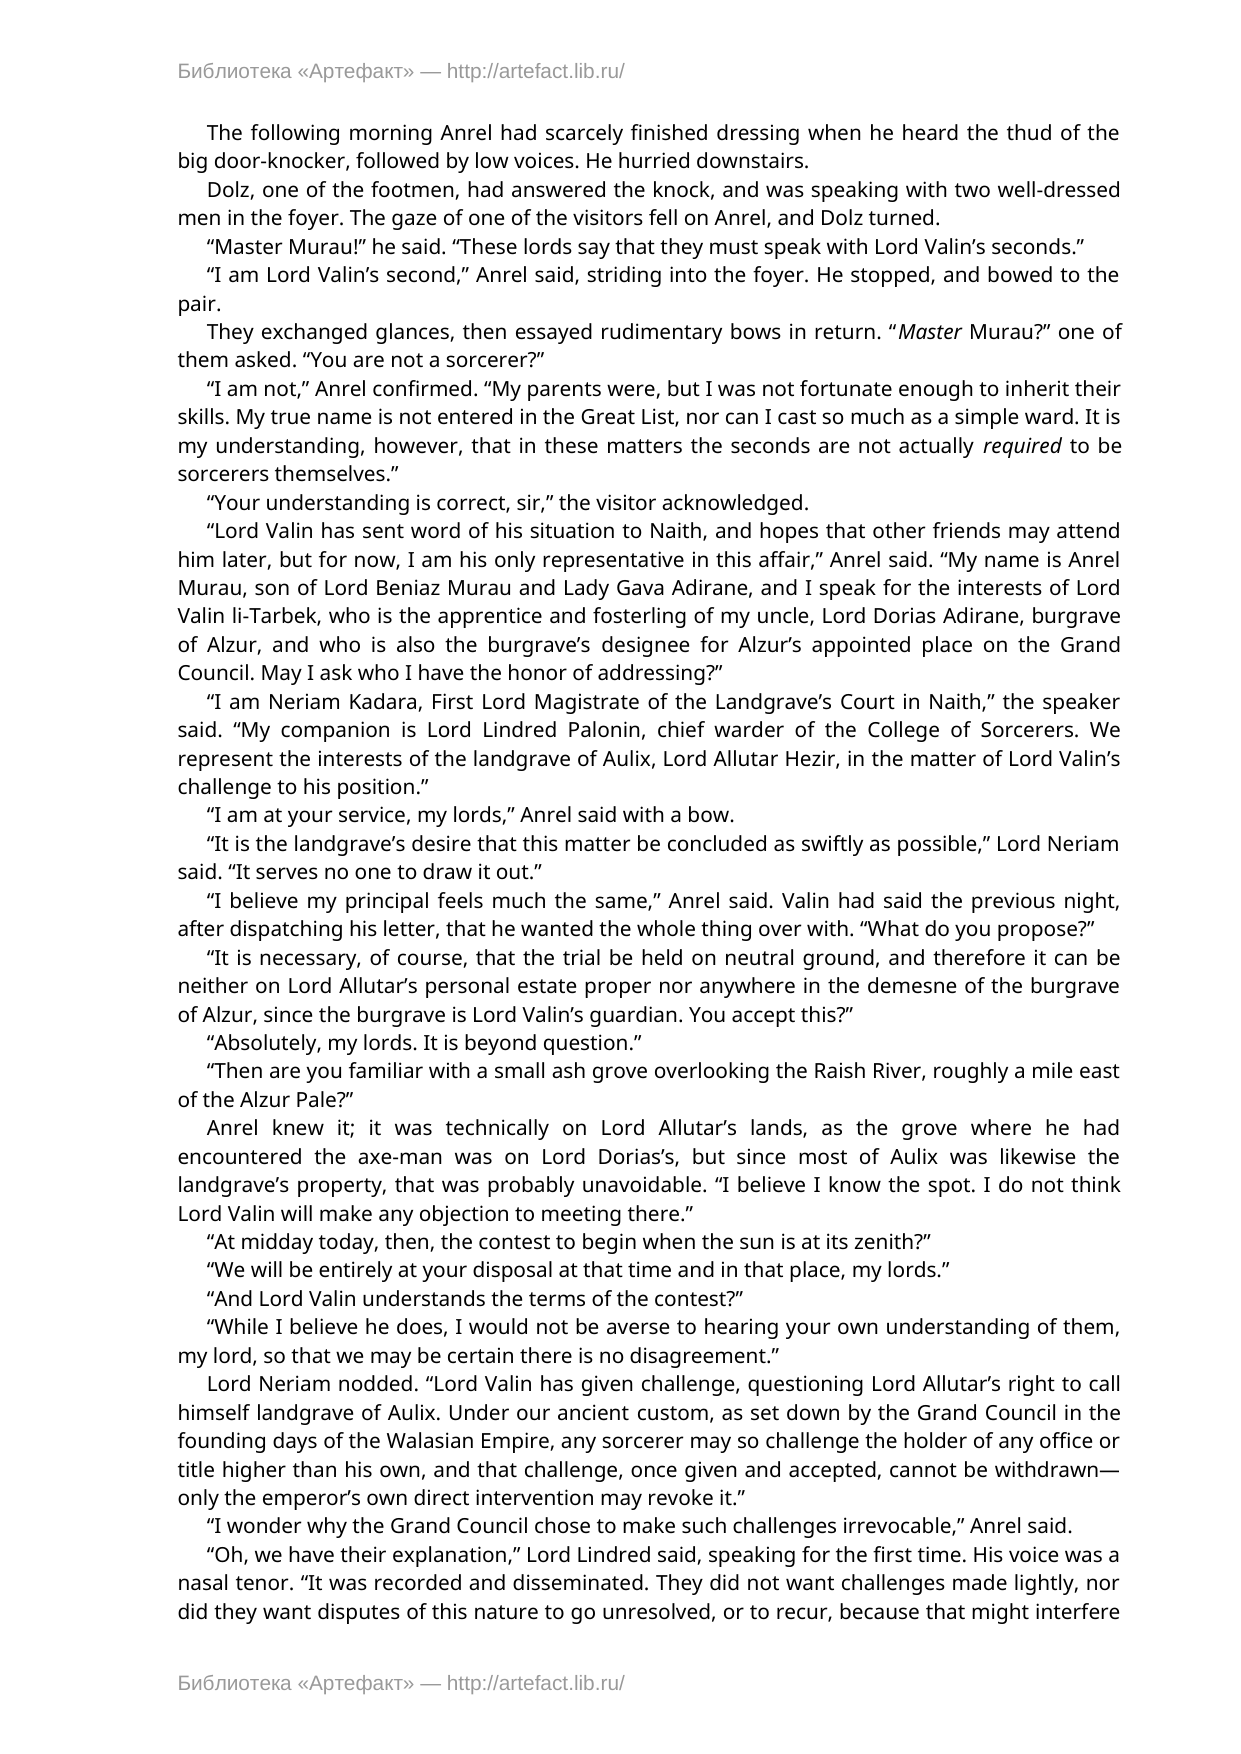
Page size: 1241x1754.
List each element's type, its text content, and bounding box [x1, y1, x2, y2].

text “I am Neriam Kadara, First Lord Magistrate of the Landgrave’s Court in Naith,” the speaker said. “My companion is Lord Lindred Palonin, chief warder of the College of Sorcerers. We represent the interests of the landgrave of Aulix, Lord Allutar Hezir, in the matter of Lord Valin’s challenge to his position.” [177, 687, 1122, 801]
text “We will be entirely at your disposal at that time and in that place, my lords.” [177, 1256, 1122, 1284]
text “While I believe he does, I would not be averse to hearing your own understanding of them, my lord, so that we may be certain there is no disagreement.” [177, 1312, 1122, 1369]
text “At midday today, then, the contest to begin when the sun is at its zenith?” [177, 1227, 1122, 1256]
text “I am at your service, my lords,” Anrel said with a bow. [177, 801, 1122, 829]
text Dolz, one of the footmen, had answered the knock, and was speaking with two well-dressed men in the foyer. The gaze of one of the visitors fell on Anrel, and Dolz turned. [177, 175, 1122, 232]
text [177, 1540, 1122, 1625]
text “It is the landgrave’s desire that this matter be concluded as swiftly as possible,” Lord Neriam said. “It serves no one to draw it out.” [177, 829, 1122, 886]
text The following morning Anrel had scarcely finished dressing when he heard the thud of the big door-knocker, followed by low voices. He hurried downstairs. [177, 118, 1122, 175]
text “And Lord Valin understands the terms of the contest?” [177, 1284, 1122, 1312]
text “Then are you familiar with a small ash grove overlooking the Raish River, roughly a mile east of the Alzur Pale?” [177, 1057, 1122, 1113]
text “Your understanding is correct, sir,” the visitor acknowledged. [177, 488, 1122, 516]
text “I believe my principal feels much the same,” Anrel said. Valin had said the previous night, after dispatching his letter, that he wanted the whole thing over with. “What do you propose?” [177, 886, 1122, 943]
text “Master Murau!” he said. “These lords say that they must speak with Lord Valin’s seconds.” [177, 232, 1122, 260]
text They exchanged glances, then essayed rudimentary bows in return. “Master Murau?” one of them asked. “You are not a sorcerer?” [177, 317, 1122, 374]
text Anrel knew it; it was technically on Lord Allutar’s lands, as the grove where he had encountered the axe-man was on Lord Dorias’s, but since most of Aulix was likewise the landgrave’s property, that was probably unavoidable. “I believe I know the spot. I do not think Lord Valin will make any objection to meeting there.” [177, 1113, 1122, 1227]
text “Lord Valin has sent word of his situation to Naith, and hopes that other friends may attend him later, but for now, I am his only representative in this affair,” Anrel said. “My name is Anrel Murau, son of Lord Beniaz Murau and Lady Gava Adirane, and I speak for the interests of Lord Valin li-Tarbek, who is the apprentice and fosterling of my uncle, Lord Dorias Adirane, burgrave of Alzur, and who is also the burgrave’s designee for Alzur’s appointed place on the Grand Council. May I ask who I have the honor of addressing?” [177, 516, 1122, 687]
text “It is necessary, of course, that the trial be held on neutral ground, and therefore it can be neither on Lord Allutar’s personal estate proper nor anywhere in the demesne of the burgrave of Alzur, since the burgrave is Lord Valin’s guardian. You accept this?” [177, 943, 1122, 1028]
text “Absolutely, my lords. It is beyond question.” [177, 1028, 1122, 1057]
text “I wonder why the Grand Council chose to make such challenges irrevocable,” Anrel said. [177, 1512, 1122, 1540]
text Lord Neriam nodded. “Lord Valin has given challenge, questioning Lord Allutar’s right to call himself landgrave of Aulix. Under our ancient custom, as set down by the Grand Council in the founding days of the Walasian Empire, any sorcerer may so challenge the holder of any office or title higher than his own, and that challenge, once given and accepted, cannot be withdrawn—only the emperor’s own direct intervention may revoke it.” [177, 1369, 1122, 1512]
text “I am Lord Valin’s second,” Anrel said, striding into the foyer. He stopped, and bowed to the pair. [177, 260, 1122, 317]
text “I am not,” Anrel confirmed. “My parents were, but I was not fortunate enough to inherit their skills. My true name is not entered in the Great List, nor can I cast so much as a simple ward. It is my understanding, however, that in these matters the seconds are not actually required to be sorcerers themselves.” [177, 374, 1122, 488]
